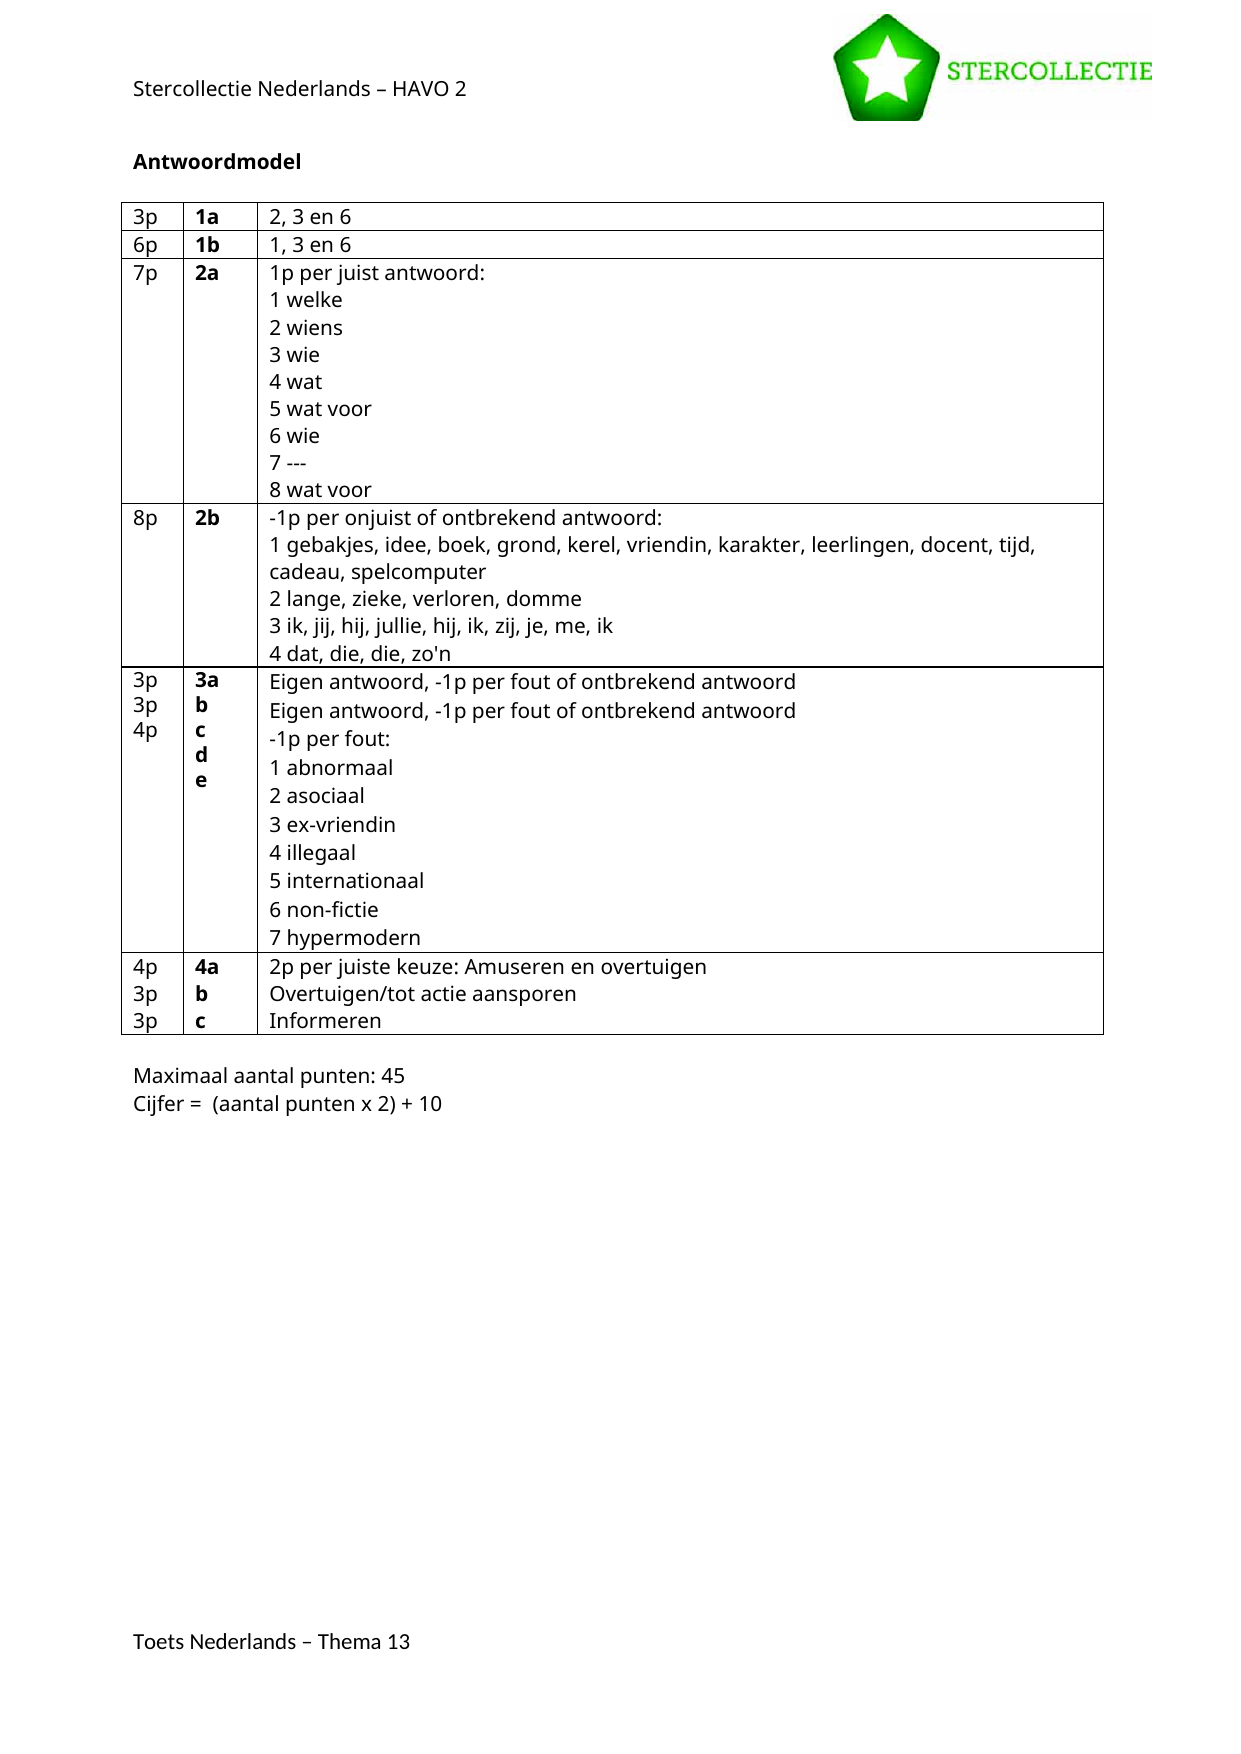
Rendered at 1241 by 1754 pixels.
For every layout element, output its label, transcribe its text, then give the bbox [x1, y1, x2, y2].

table_cell Eigen antwoord, -1p per fout of ontbrekend antwoord Eigen antwoord, -1p per fout of ontbrekend antwoord -1p per fout: 1 abnormaal 2 asociaal 3 ex-vriendin 4 illegaal 5 internationaal 6 non-fictie 7 hypermodern [258, 668, 1103, 952]
text Maximaal aantal punten: 45 [133, 1062, 1093, 1089]
table_cell 4a b c [184, 953, 257, 1034]
table_cell 2p per juiste keuze: Amuseren en overtuigen Overtuigen/tot actie aansporen Informeren [258, 953, 1103, 1034]
table_cell 2a [184, 259, 257, 503]
table_cell 3p 3p 4p [122, 668, 183, 952]
table_cell 1p per juist antwoord: 1 welke 2 wiens 3 wie 4 wat 5 wat voor 6 wie 7 --- 8 wat voor [258, 259, 1103, 503]
table_header 1a [184, 203, 257, 230]
table_cell 6p [122, 231, 183, 258]
table_cell 1, 3 en 6 [258, 231, 1103, 258]
table_cell -1p per onjuist of ontbrekend antwoord: 1 gebakjes, idee, boek, grond, kerel, vriendin, karakter, leerlingen, docent, tijd, cadeau, spelcomputer 2 lange, zieke, verloren, domme 3 ik, jij, hij, jullie, hij, ik, zij, je, me, ik 4 dat, die, die, zo'n [258, 504, 1103, 666]
table_cell 8p [122, 504, 183, 666]
text Cijfer = (aantal punten x 2) + 10 [133, 1089, 1093, 1116]
table_header 2, 3 en 6 [258, 203, 1103, 230]
table_cell 3a b c d e [184, 668, 257, 952]
table_cell 2b [184, 504, 257, 666]
table_header 3p [122, 203, 183, 230]
picture [833, 14, 1152, 121]
table_cell 7p [122, 259, 183, 503]
text Antwoordmodel [133, 148, 1093, 175]
table_cell 4p 3p 3p [122, 953, 183, 1034]
table_cell 1b [184, 231, 257, 258]
